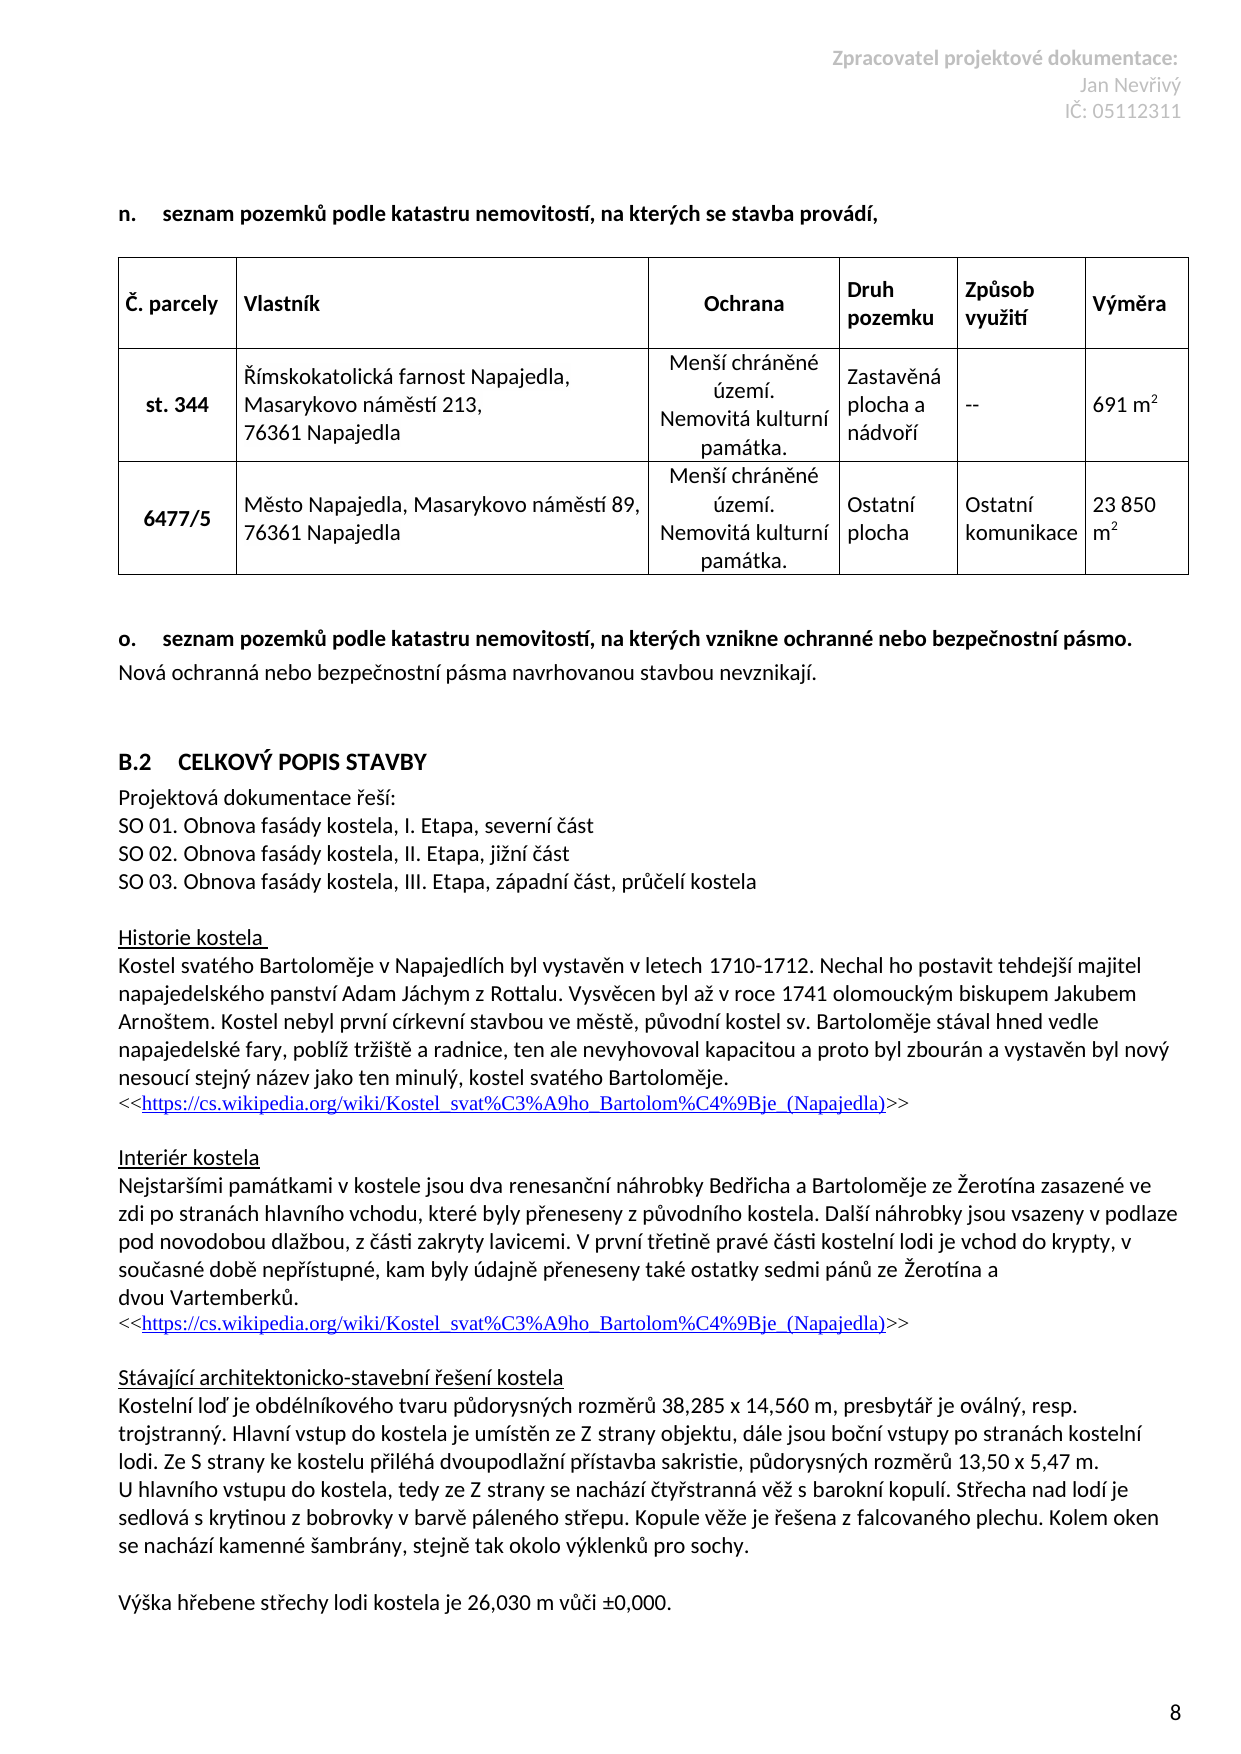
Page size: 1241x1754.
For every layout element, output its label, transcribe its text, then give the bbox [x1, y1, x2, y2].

table_header Způsob využití [958, 258, 1085, 347]
text Nová ochranná nebo bezpečnostní pásma navrhovanou stavbou nevznikají. [118, 658, 1181, 686]
text SO 02. Obnova fasády kostela, II. Etapa, jižní část [118, 839, 1181, 867]
table_header Vlastník [237, 258, 648, 347]
table_cell Menší chráněné území. Nemovitá kulturní památka. [649, 349, 839, 461]
subtitle seznam pozemků podle katastru nemovitostí, na kterých vznikne ochranné nebo bezpečnostní pásmo. [118, 624, 1181, 652]
table_cell Ostatní plocha [840, 462, 957, 574]
subtitle CELKOVÝ POPIS STAVBY [118, 746, 1181, 777]
text <<https://cs.wikipedia.org/wiki/Kostel_svat%C3%A9ho_Bartolom%C4%9Bje_(Napajedla)>> [118, 1091, 1181, 1115]
text U hlavního vstupu do kostela, tedy ze Z strany se nachází čtyřstranná věž s barokní kopulí. Střecha nad lodí je sedlová s krytinou z bobrovky v barvě páleného střepu. Kopule věže je řešena z falcovaného plechu. Kolem oken se nachází kamenné šambrány, stejně tak okolo výklenků pro sochy. [118, 1476, 1181, 1559]
table_cell st. 344 [119, 349, 236, 461]
text Historie kostela [118, 923, 1181, 951]
text Nejstaršími památkami v kostele jsou dva renesanční náhrobky Bedřicha a Bartoloměje ze Žerotína zasazené ve zdi po stranách hlavního vchodu, které byly přeneseny z původního kostela. Další náhrobky jsou vsazeny v podlaze pod novodobou dlažbou, z části zakryty lavicemi. V první třetině pravé části kostelní lodi je vchod do krypty, v současné době nepřístupné, kam byly údajně přeneseny také ostatky sedmi pánů ze Žerotína a dvou Vartemberků. [118, 1171, 1181, 1311]
table_cell Zastavěná plocha a nádvoří [840, 349, 957, 461]
table_cell Město Napajedla, Masarykovo náměstí 89, 76361 Napajedla [237, 462, 648, 574]
table_header Ochrana [649, 258, 839, 347]
table_cell Ostatní komunikace [958, 462, 1085, 574]
text <<https://cs.wikipedia.org/wiki/Kostel_svat%C3%A9ho_Bartolom%C4%9Bje_(Napajedla)>> [118, 1311, 1181, 1335]
table_cell 23 850 m2 [1086, 462, 1188, 574]
text Kostel svatého Bartoloměje v Napajedlích byl vystavěn v letech 1710-1712. Nechal ho postavit tehdejší majitel napajedelského panství Adam Jáchym z Rottalu. Vysvěcen byl až v roce 1741 olomouckým biskupem Jakubem Arnoštem. Kostel nebyl první církevní stavbou ve městě, původní kostel sv. Bartoloměje stával hned vedle napajedelské fary, poblíž tržiště a radnice, ten ale nevyhovoval kapacitou a proto byl zbourán a vystavěn byl nový nesoucí stejný název jako ten minulý, kostel svatého Bartoloměje. [118, 951, 1181, 1091]
text Výška hřebene střechy lodi kostela je 26,030 m vůči ±0,000. [118, 1588, 1181, 1616]
text Kostelní loď je obdélníkového tvaru půdorysných rozměrů 38,285 x 14,560 m, presbytář je oválný, resp. trojstranný. Hlavní vstup do kostela je umístěn ze Z strany objektu, dále jsou boční vstupy po stranách kostelní lodi. Ze S strany ke kostelu přiléhá dvoupodlažní přístavba sakristie, půdorysných rozměrů 13,50 x 5,47 m. [118, 1391, 1181, 1476]
table_cell Menší chráněné území. Nemovitá kulturní památka. [649, 462, 839, 574]
text SO 01. Obnova fasády kostela, I. Etapa, severní část [118, 811, 1181, 839]
table_cell -- [958, 349, 1085, 461]
text Projektová dokumentace řeší: [118, 783, 1181, 811]
text SO 03. Obnova fasády kostela, III. Etapa, západní část, průčelí kostela [118, 867, 1181, 895]
table_header Výměra [1086, 258, 1188, 347]
table_cell Římskokatolická farnost Napajedla, Masarykovo náměstí 213, 76361 Napajedla [237, 349, 648, 461]
table_cell 6477/5 [119, 462, 236, 574]
text Interiér kostela [118, 1143, 1181, 1171]
subtitle seznam pozemků podle katastru nemovitostí, na kterých se stavba provádí, [118, 199, 1181, 227]
text Stávající architektonicko-stavební řešení kostela [118, 1363, 1181, 1391]
table_header Druh pozemku [840, 258, 957, 347]
table_cell 691 m2 [1086, 349, 1188, 461]
table_header Č. parcely [119, 258, 236, 347]
